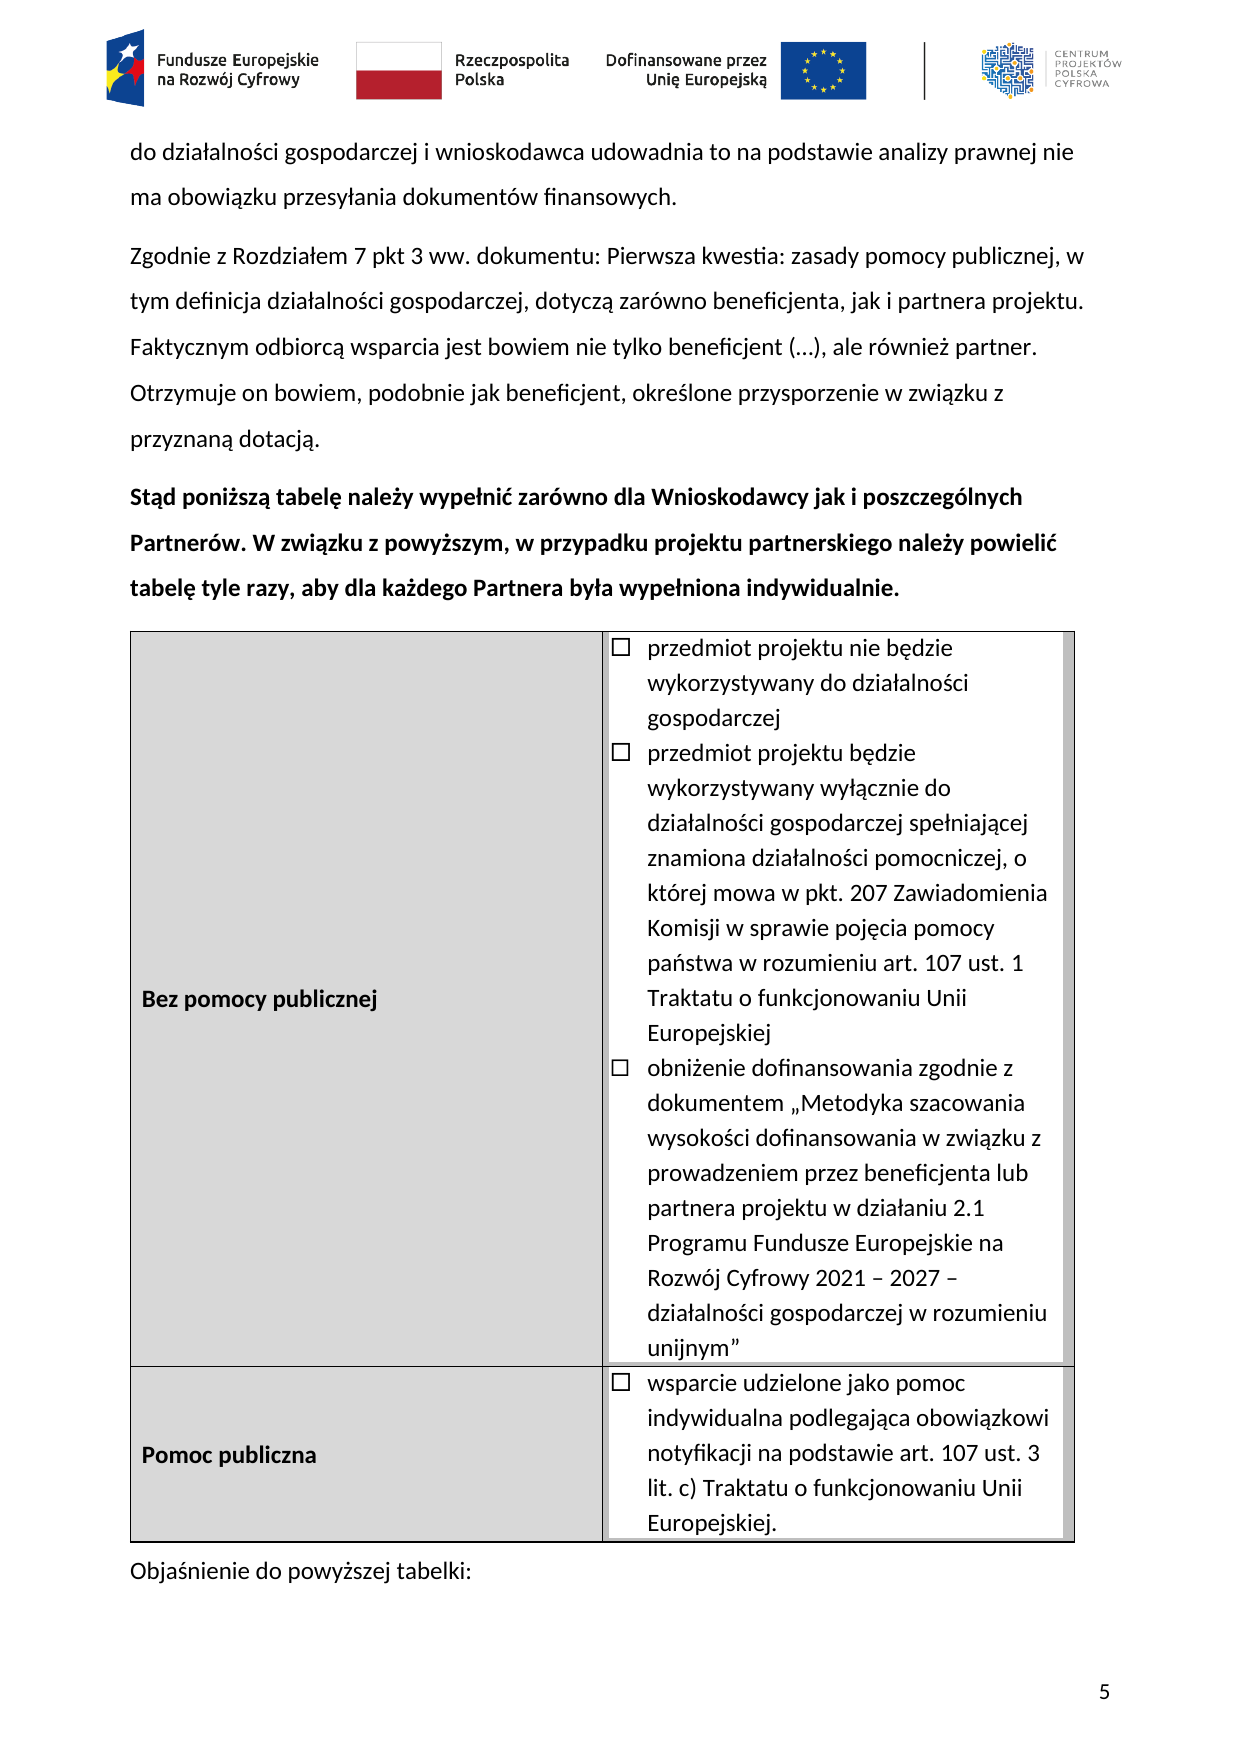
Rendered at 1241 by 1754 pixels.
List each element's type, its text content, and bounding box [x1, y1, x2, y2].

table_header przedmiot projektu nie będzie wykorzystywany do działalności gospodarczej przedmiot projektu będzie wykorzystywany wyłącznie do działalności gospodarczej spełniającej znamiona działalności pomocniczej, o której mowa w pkt. 207 Zawiadomienia Komisji w sprawie pojęcia pomocy państwa w rozumieniu art. 107 ust. 1 Traktatu o funkcjonowaniu Unii Europejskiej obniżenie dofinansowania zgodnie z dokumentem „Metodyka szacowania wysokości dofinansowania w związku z prowadzeniem przez beneficjenta lub partnera projektu w działaniu 2.1 Programu Fundusze Europejskie na Rozwój Cyfrowy 2021 – 2027 – działalności gospodarczej w rozumieniu unijnym” [603, 632, 1074, 1366]
picture [106, 29, 1122, 107]
text Zgodnie z Rozdziałem 7 pkt 3 ww. dokumentu: Pierwsza kwestia: zasady pomocy publicznej, w tym definicja działalności gospodarczej, dotyczą zarówno beneficjenta, jak i partnera projektu. Faktycznym odbiorcą wsparcia jest bowiem nie tylko beneficjent (…), ale również partner. Otrzymuje on bowiem, podobnie jak beneficjent, określone przysporzenie w związku z przyznaną dotacją. [130, 240, 1110, 453]
text Stąd poniższą tabelę należy wypełnić zarówno dla Wnioskodawcy jak i poszczególnych Partnerów. W związku z powyższym, w przypadku projektu partnerskiego należy powielić tabelę tyle razy, aby dla każdego Partnera była wypełniona indywidualnie. [130, 481, 1110, 603]
table_cell Pomoc publiczna [131, 1367, 602, 1541]
text Objaśnienie do powyższej tabelki: [130, 1555, 1110, 1586]
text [130, 136, 1110, 212]
table_cell wsparcie udzielone jako pomoc indywidualna podlegająca obowiązkowi notyfikacji na podstawie art. 107 ust. 3 lit. c) Traktatu o funkcjonowaniu Unii Europejskiej. [603, 1367, 1074, 1541]
table_header Bez pomocy publicznej [131, 632, 602, 1366]
